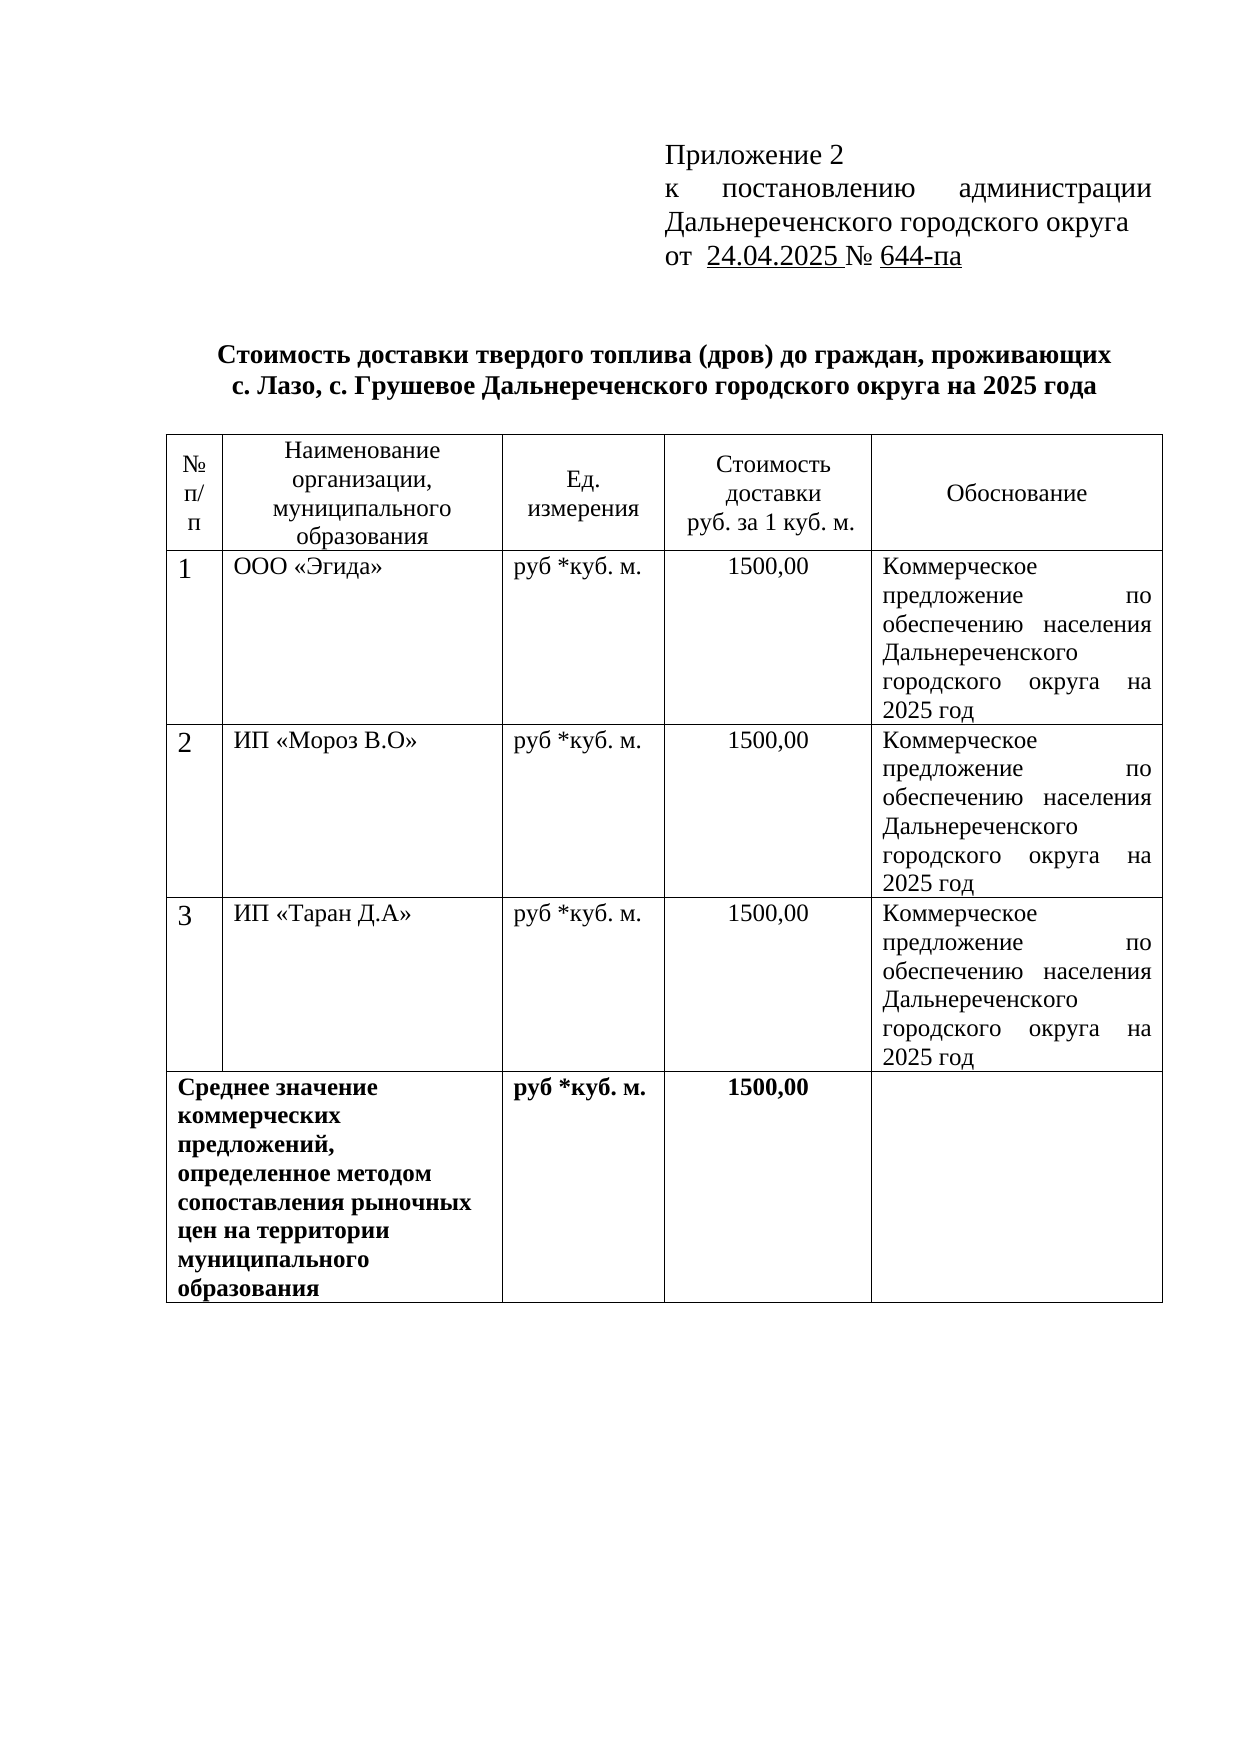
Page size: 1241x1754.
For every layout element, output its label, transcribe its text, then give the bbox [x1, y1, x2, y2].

text Стоимость доставки твердого топлива (дров) до граждан, проживающих [177, 338, 1152, 369]
text Приложение 2 [177, 137, 1152, 171]
table_cell руб *куб. м. [503, 1072, 664, 1302]
table_cell ИП «Таран Д.А» [223, 898, 502, 1071]
table_cell ИП «Мороз В.О» [223, 725, 502, 897]
table_cell ООО «Эгида» [223, 551, 502, 724]
table_cell 3 [167, 898, 222, 1071]
table_cell Среднее значение коммерческих предложений, определенное методом сопоставления рыночных цен на территории муниципального образования [167, 1072, 502, 1302]
table_header Наименование организации, муниципального образования [223, 435, 502, 550]
table_cell Коммерческое предложение по обеспечению населения Дальнереченского городского округа на 2025 год [872, 551, 1162, 724]
text к постановлению администрации Дальнереченского городского округа [664, 171, 1152, 238]
table_cell 1500,00 [665, 725, 871, 897]
table_header № п/п [167, 435, 222, 550]
table_cell Коммерческое предложение по обеспечению населения Дальнереченского городского округа на 2025 год [872, 725, 1162, 897]
table_cell 1500,00 [665, 551, 871, 724]
table_cell Коммерческое предложение по обеспечению населения Дальнереченского городского округа на 2025 год [872, 898, 1162, 1071]
table_cell 1500,00 [665, 898, 871, 1071]
table_cell руб *куб. м. [503, 898, 664, 1071]
table_cell 2 [167, 725, 222, 897]
text с. Лазо, с. Грушевое Дальнереченского городского округа на 2025 года [177, 369, 1152, 401]
table_cell 1 [167, 551, 222, 724]
table_cell руб *куб. м. [503, 725, 664, 897]
table_header Стоимость доставки руб. за 1 куб. м. [665, 435, 871, 550]
table_cell руб *куб. м. [503, 551, 664, 724]
table_header Ед. измерения [503, 435, 664, 550]
table_cell [872, 1072, 1162, 1302]
table_cell 1500,00 [665, 1072, 871, 1302]
table_header Обоснование [872, 435, 1162, 550]
text от 24.04.2025 № 644-па [664, 238, 1152, 271]
